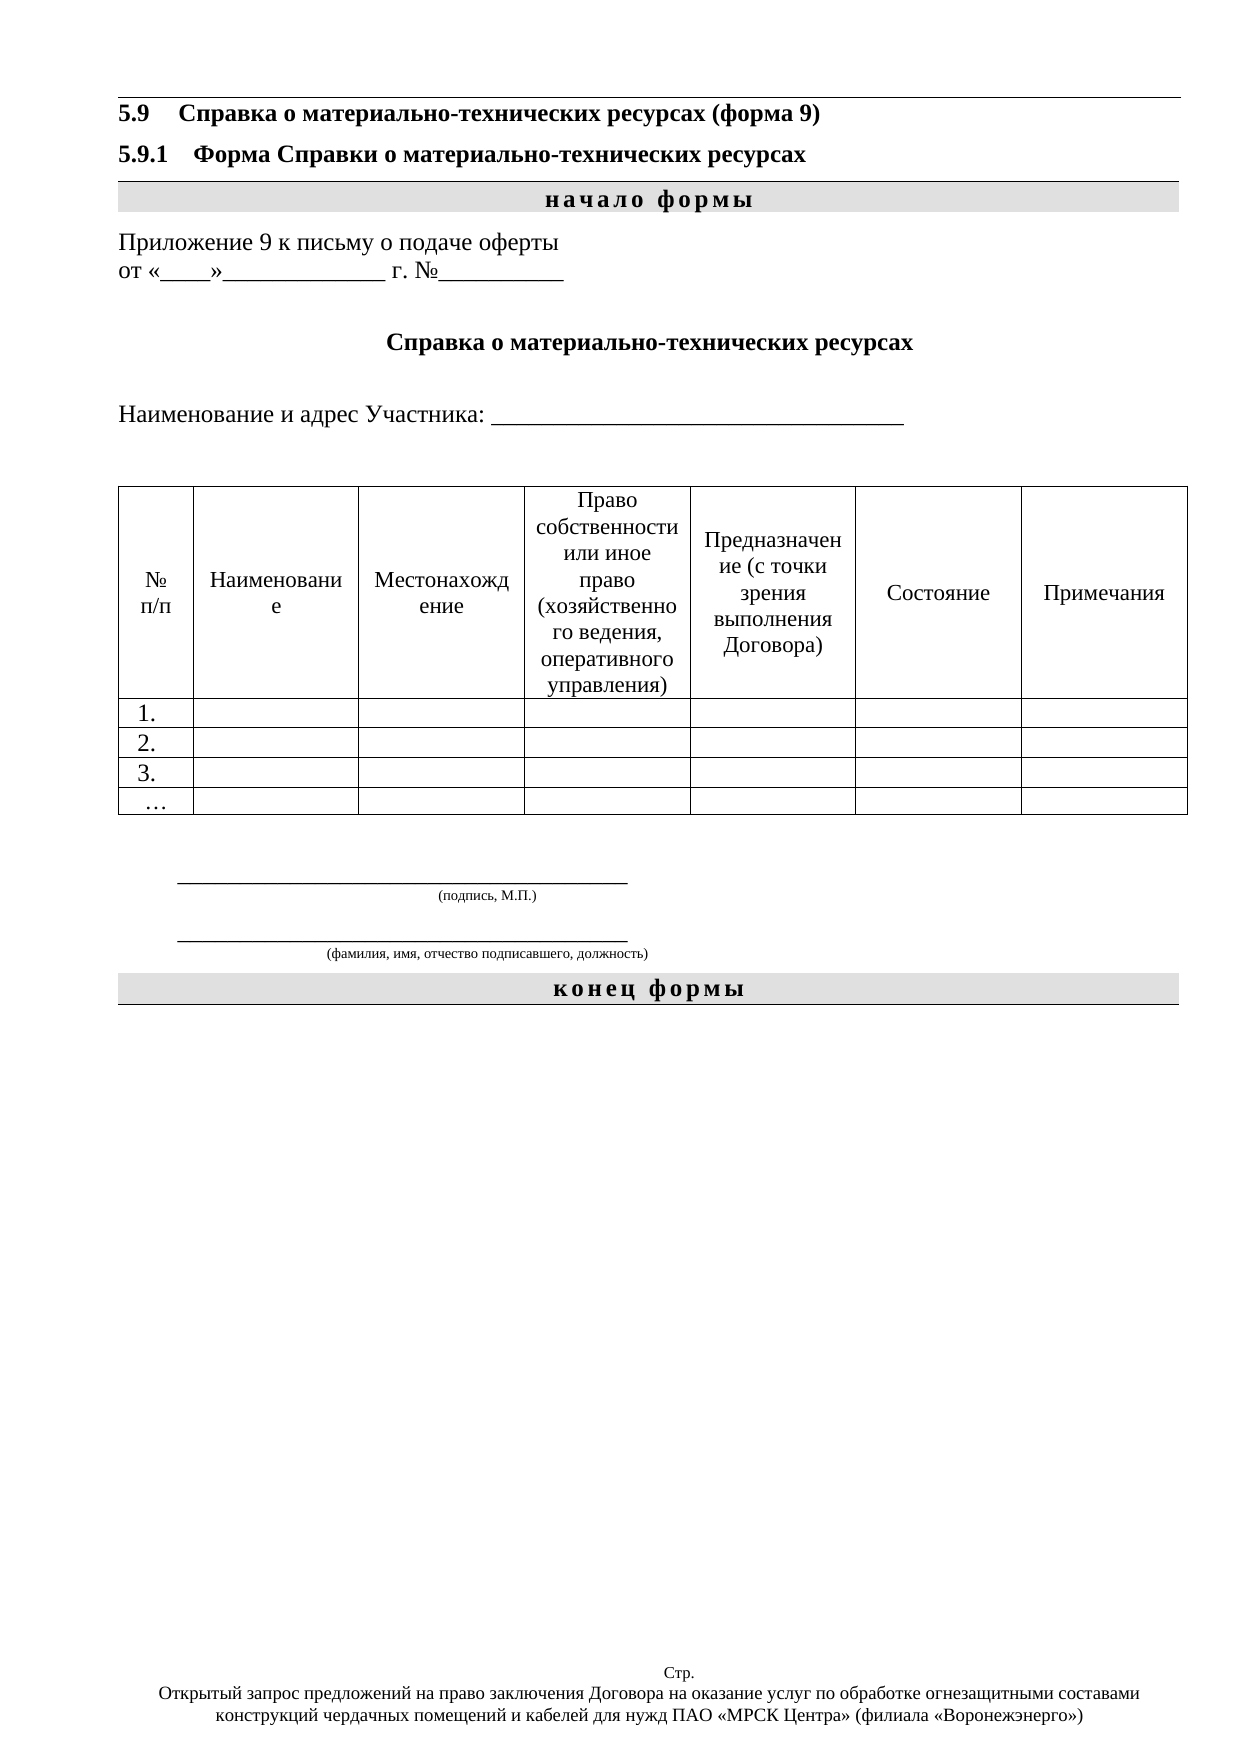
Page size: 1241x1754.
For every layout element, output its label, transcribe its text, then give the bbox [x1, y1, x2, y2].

subtitle Форма Справки о материально-технических ресурсах [118, 139, 1181, 168]
table_cell [359, 788, 524, 814]
text Наименование и адрес Участника: _________________________________ [118, 399, 1181, 428]
table_cell [119, 699, 193, 727]
table_cell [856, 728, 1021, 757]
table_header Состояние [856, 487, 1021, 697]
table_cell [1022, 758, 1187, 787]
table_cell [691, 758, 855, 787]
text конец формы [118, 973, 1179, 1004]
table_header Наименование [194, 487, 358, 697]
table_header Предназначение (с точки зрения выполнения Договора) [691, 487, 855, 697]
text Приложение 9 к письму о подаче оферты от «____»_____________ г. №__________ [118, 227, 1181, 284]
text (фамилия, имя, отчество подписавшего, должность) [118, 944, 797, 973]
table_cell [1022, 788, 1187, 814]
text ____________________________________ [118, 916, 1181, 944]
table_cell [359, 728, 524, 757]
table_cell … [119, 788, 193, 814]
table_cell [359, 758, 524, 787]
table_cell [525, 699, 690, 727]
text Справка о материально-технических ресурсах [118, 327, 1181, 356]
table_header Право собственности или иное право (хозяйственного ведения, оперативного управления) [525, 487, 690, 697]
text начало формы [118, 182, 1179, 212]
table_cell [691, 788, 855, 814]
table_cell [1022, 728, 1187, 757]
table_cell [1022, 699, 1187, 727]
table_cell [525, 758, 690, 787]
table_cell [691, 728, 855, 757]
table_cell [856, 699, 1021, 727]
text ____________________________________ [118, 858, 1181, 887]
table_cell [691, 699, 855, 727]
table_cell [119, 758, 193, 787]
subtitle Справка о материально-технических ресурсах (форма 9) [118, 98, 1181, 127]
table_cell [359, 699, 524, 727]
table_cell [856, 788, 1021, 814]
table_cell [119, 728, 193, 757]
table_cell [194, 699, 358, 727]
table_cell [194, 788, 358, 814]
table_header № п/п [119, 487, 193, 697]
table_header Местонахождение [359, 487, 524, 697]
table_cell [525, 728, 690, 757]
table_cell [525, 788, 690, 814]
table_cell [194, 758, 358, 787]
text (подпись, М.П.) [118, 887, 797, 916]
table_cell [856, 758, 1021, 787]
table_cell [194, 728, 358, 757]
table_header Примечания [1022, 487, 1187, 697]
